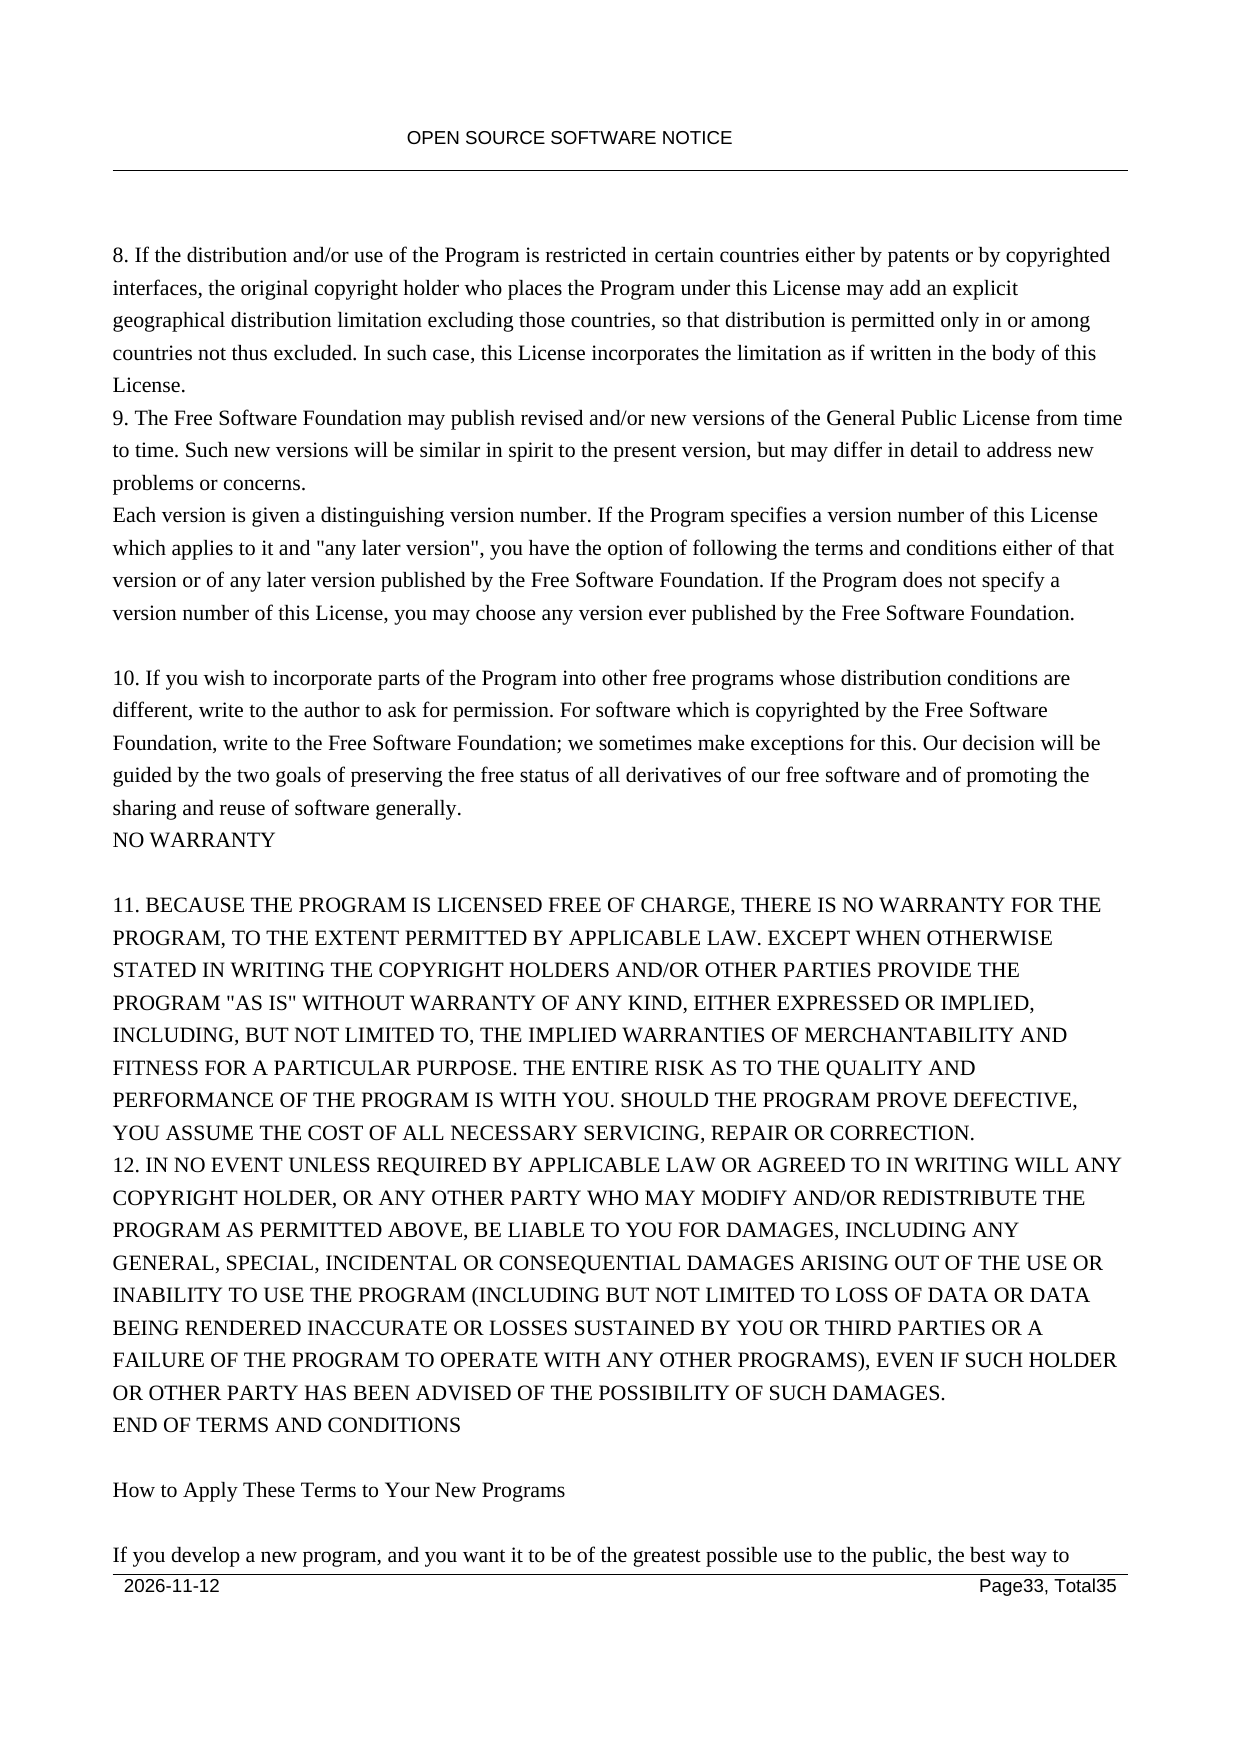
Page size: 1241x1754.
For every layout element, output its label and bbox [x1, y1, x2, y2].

text [112, 206, 1128, 1571]
